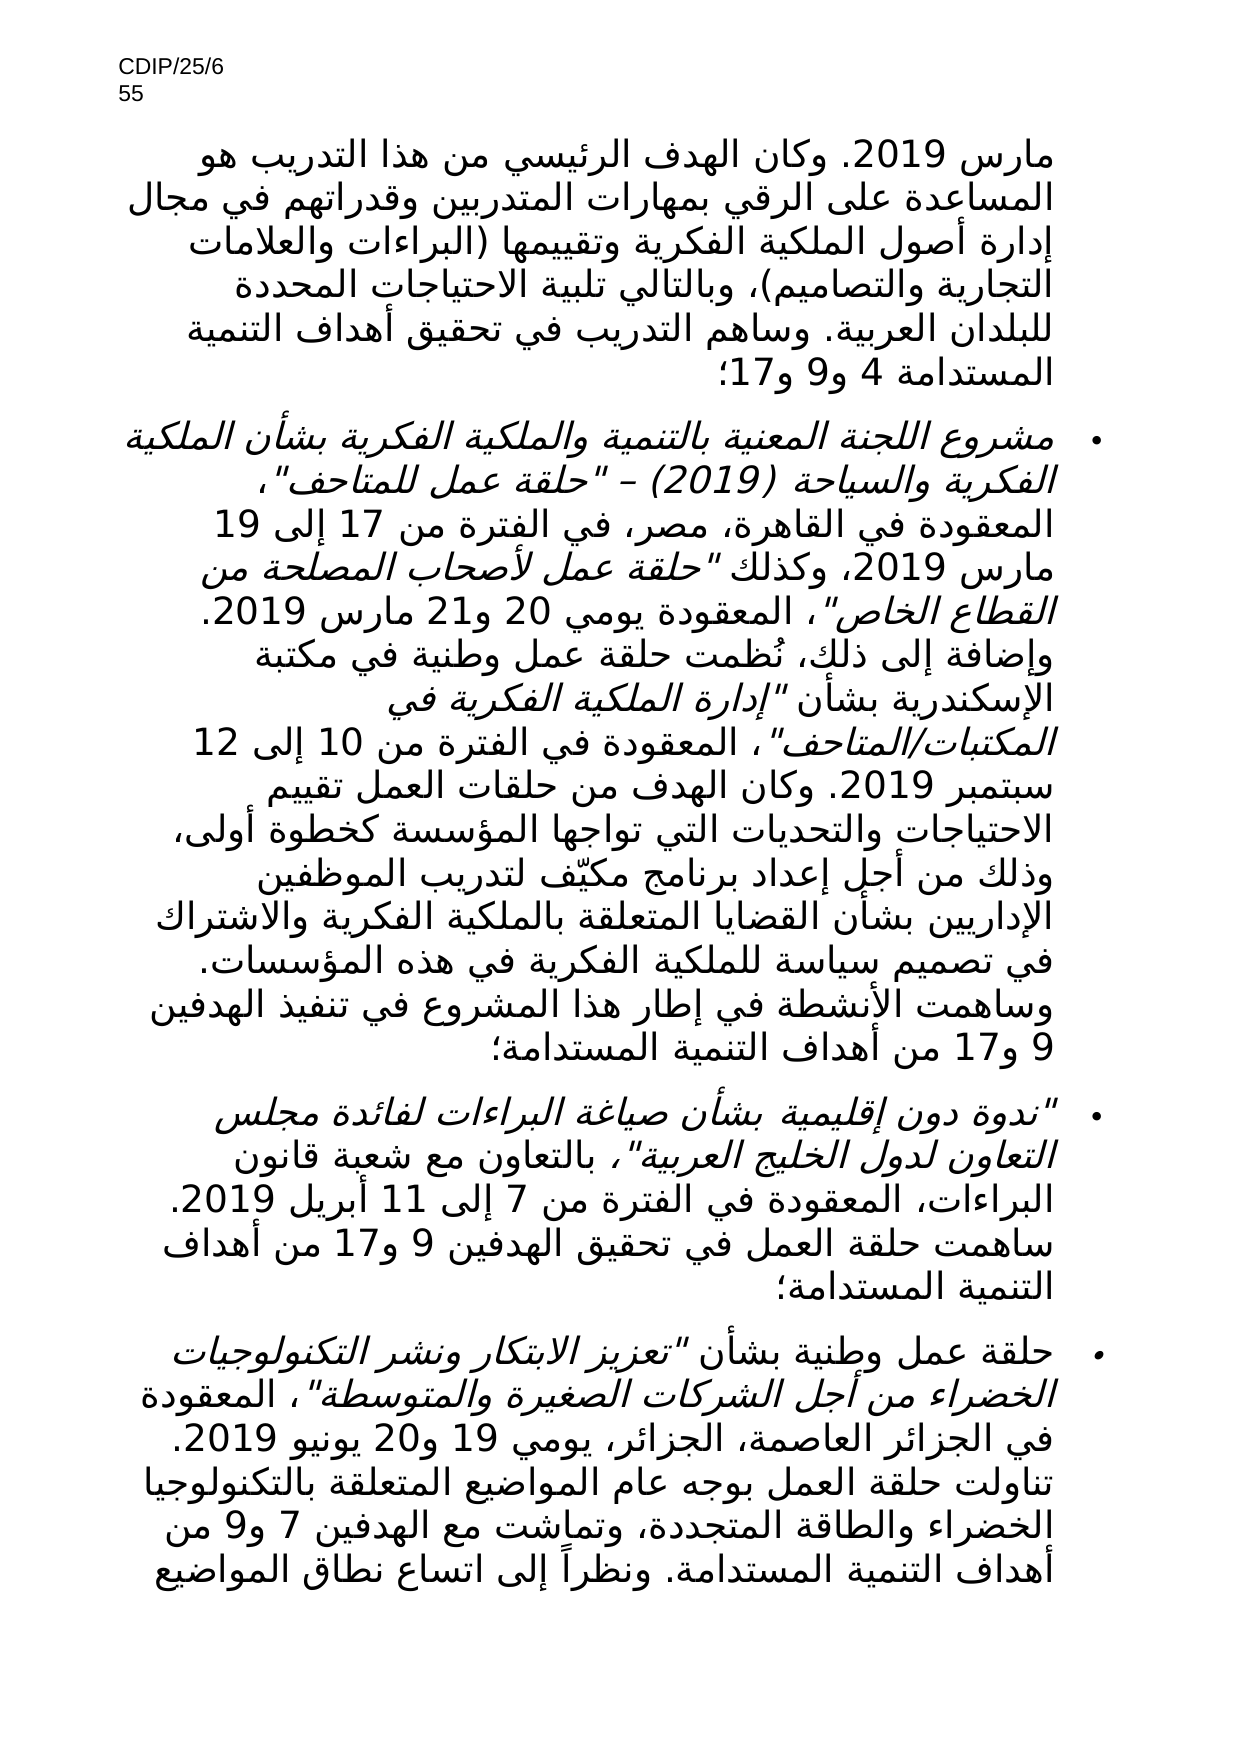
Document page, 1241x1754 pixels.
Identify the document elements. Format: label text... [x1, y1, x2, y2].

list "ندوة دون إقليمية بشأن صياغة البراءات لفائدة مجلس التعاون لدول الخليج العربية"، بالتعاون مع شعبة قانون البراءات، المعقودة في الفترة من 7 إلى 11 أبريل 2019. ساهمت حلقة العمل في تحقيق الهدفين 9 و17 من أهداف التنمية المستدامة؛ [118, 1090, 1092, 1309]
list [118, 132, 1092, 394]
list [118, 1329, 1092, 1591]
list مشروع اللجنة المعنية بالتنمية والملكية الفكرية بشأن الملكية الفكرية والسياحة (2019) – "حلقة عمل للمتاحف"، المعقودة في القاهرة، مصر، في الفترة من 17 إلى 19 مارس 2019، وكذلك "حلقة عمل لأصحاب المصلحة من القطاع الخاص"، المعقودة يومي 20 و21 مارس 2019. وإضافة إلى ذلك، نُظمت حلقة عمل وطنية في مكتبة الإسكندرية بشأن "إدارة الملكية الفكرية في المكتبات/المتاحف"، المعقودة في الفترة من 10 إلى 12 سبتمبر 2019. وكان الهدف من حلقات العمل تقييم الاحتياجات والتحديات التي تواجها المؤسسة كخطوة أولى، وذلك من أجل إعداد برنامج مكيّف لتدريب الموظفين الإداريين بشأن القضايا المتعلقة بالملكية الفكرية والاشتراك في تصميم سياسة للملكية الفكرية في هذه المؤسسات. وساهمت الأنشطة في إطار هذا المشروع في تنفيذ الهدفين 9 و17 من أهداف التنمية المستدامة؛ [118, 415, 1092, 1069]
